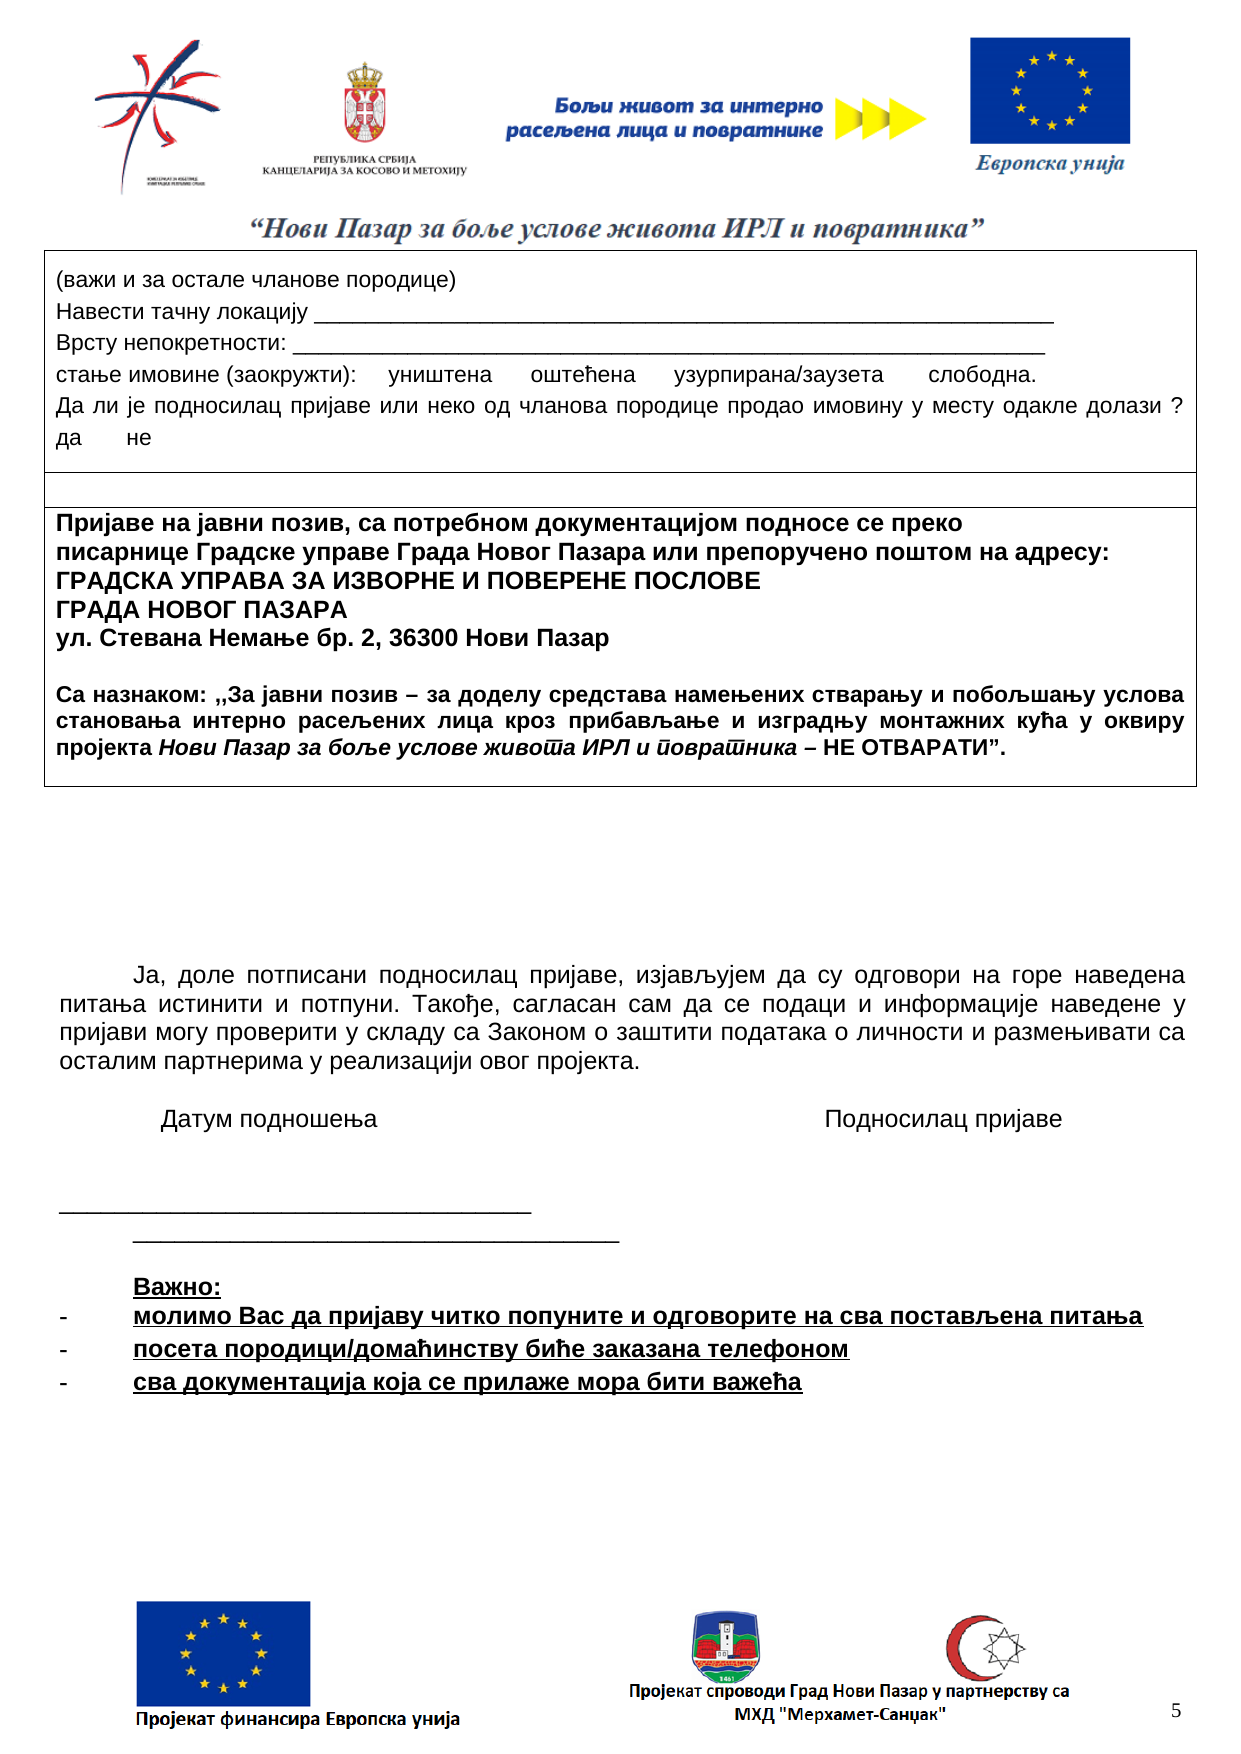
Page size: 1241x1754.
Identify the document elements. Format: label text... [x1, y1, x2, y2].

table_cell Пријаве на јавни позив, са потребном документацијом подносе се преко писарнице Градске управе Града Новог Пазара или препоручено поштом на адресу: ГРАДСКА УПРАВА ЗА ИЗВОРНЕ И ПОВЕРЕНЕ ПОСЛОВЕ ГРАДА НОВОГ ПАЗАРА ул. Стевана Немање бр. 2, 36300 Нови Пазар Са назнаком: ,,За јавни позив – за доделу средстава намењених стварању и побољшању услова становања интерно расељених лица кроз прибављање и изградњу монтажних кућа у оквиру пројекта Нови Пазар за боље услове живота ИРЛ и повратника – НЕ ОТВАРАТИ”. [45, 508, 1196, 786]
text Ја, доле потписани подносилац пријаве, изјављујем да су одговори на горе наведена питања истинити и потпуни. Такође, сагласан сам да се подаци и информације наведене у пријави могу проверити у складу са Законом о заштити података о личности и размењивати са осталим партнерима у реализацији овог пројекта. [59, 960, 1187, 1075]
table_cell [1108, 473, 1196, 507]
list посета породици/домаћинству биће заказана телефоном [59, 1334, 1181, 1363]
text Важно: [59, 1272, 1181, 1301]
list сва документација која се прилаже мора бити важећа [59, 1367, 1181, 1396]
text __________________________________ ___________________________________ [59, 1186, 1187, 1243]
list молимо Вас да пријаву читко попуните и одговорите на сва постављена питања [59, 1301, 1181, 1330]
table_cell [45, 473, 1107, 507]
picture [59, 23, 1182, 250]
picture [56, 1597, 1179, 1735]
text Датум подношења Подносилац пријаве [133, 1103, 1187, 1132]
